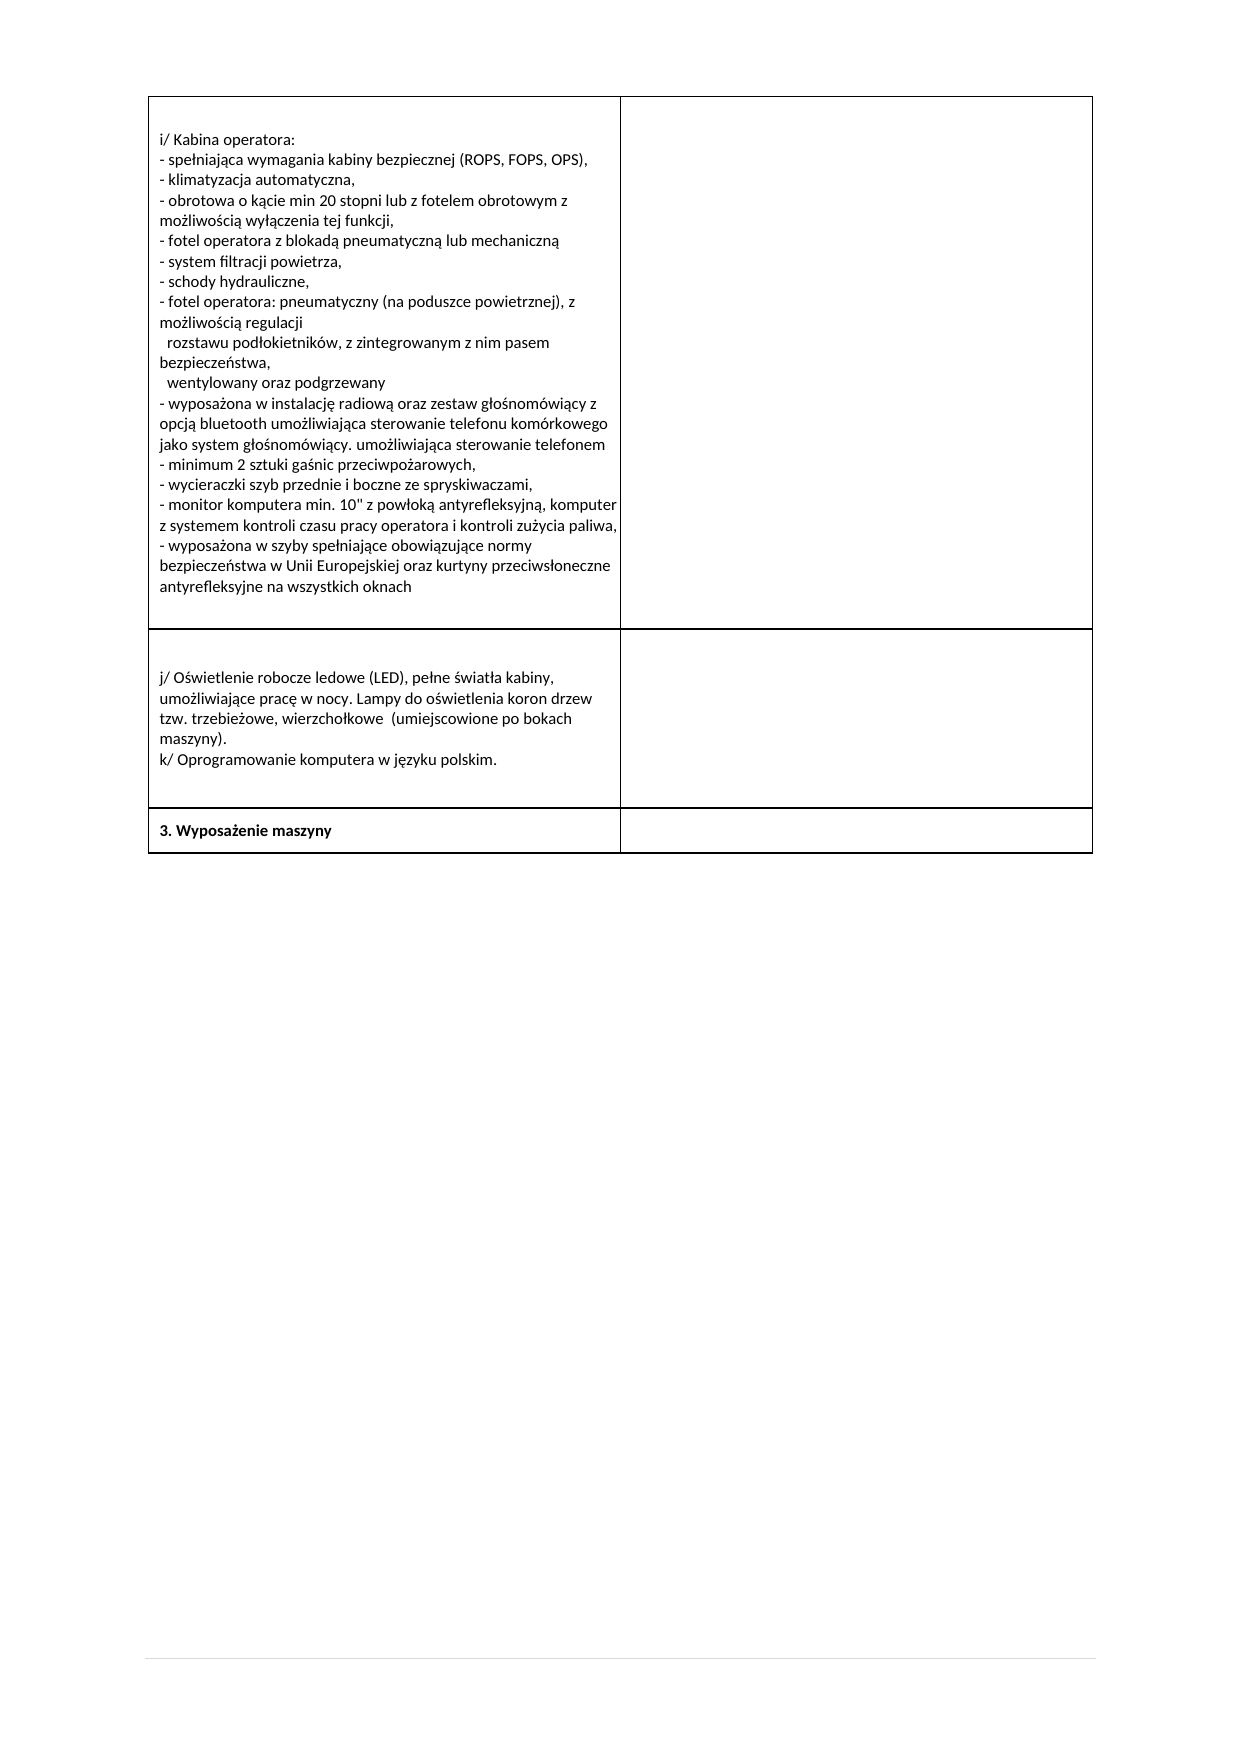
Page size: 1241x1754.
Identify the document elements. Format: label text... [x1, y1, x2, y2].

table_cell 3. Wyposażenie maszyny [149, 809, 620, 852]
table_cell i/ Kabina operatora: - spełniająca wymagania kabiny bezpiecznej (ROPS, FOPS, OPS), - klimatyzacja automatyczna, - obrotowa o kącie min 20 stopni lub z fotelem obrotowym z możliwością wyłączenia tej funkcji, - fotel operatora z blokadą pneumatyczną lub mechaniczną - system filtracji powietrza, - schody hydrauliczne, - fotel operatora: pneumatyczny (na poduszce powietrznej), z możliwością regulacji rozstawu podłokietników, z zintegrowanym z nim pasem bezpieczeństwa, wentylowany oraz podgrzewany - wyposażona w instalację radiową oraz zestaw głośnomówiący z opcją bluetooth umożliwiająca sterowanie telefonu komórkowego jako system głośnomówiący. umożliwiająca sterowanie telefonem - minimum 2 sztuki gaśnic przeciwpożarowych, - wycieraczki szyb przednie i boczne ze spryskiwaczami, - monitor komputera min. 10" z powłoką antyrefleksyjną, komputer z systemem kontroli czasu pracy operatora i kontroli zużycia paliwa, - wyposażona w szyby spełniające obowiązujące normy bezpieczeństwa w Unii Europejskiej oraz kurtyny przeciwsłoneczne antyrefleksyjne na wszystkich oknach [149, 97, 620, 628]
table_cell [621, 97, 1092, 628]
table_cell [621, 809, 1092, 852]
table_cell [621, 630, 1092, 807]
table_cell j/ Oświetlenie robocze ledowe (LED), pełne światła kabiny, umożliwiające pracę w nocy. Lampy do oświetlenia koron drzew tzw. trzebieżowe, wierzchołkowe (umiejscowione po bokach maszyny). k/ Oprogramowanie komputera w języku polskim. [149, 630, 620, 807]
